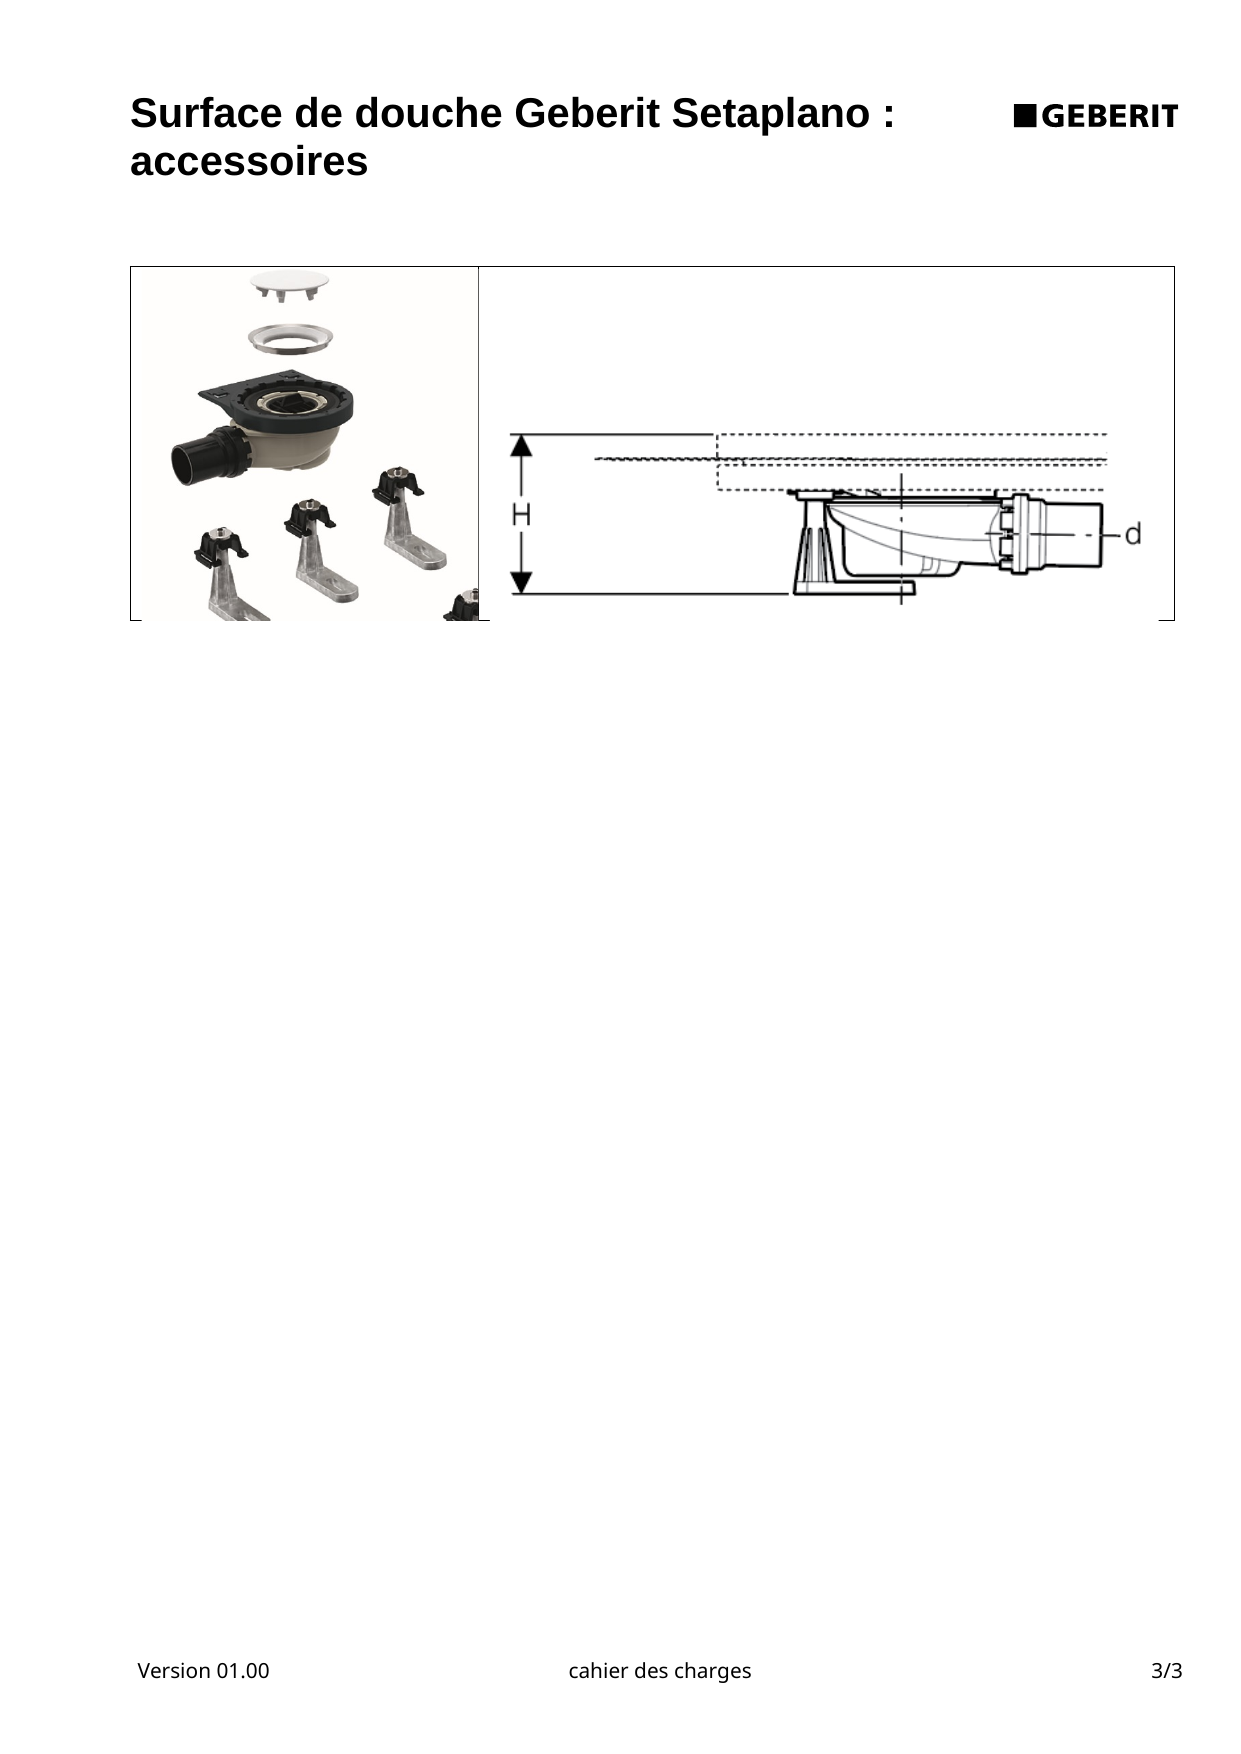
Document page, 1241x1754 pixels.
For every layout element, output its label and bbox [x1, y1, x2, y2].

table_header [479, 267, 1174, 620]
picture [141, 269, 479, 621]
table_header [131, 267, 478, 620]
picture [1013, 103, 1179, 128]
picture [489, 411, 1159, 621]
